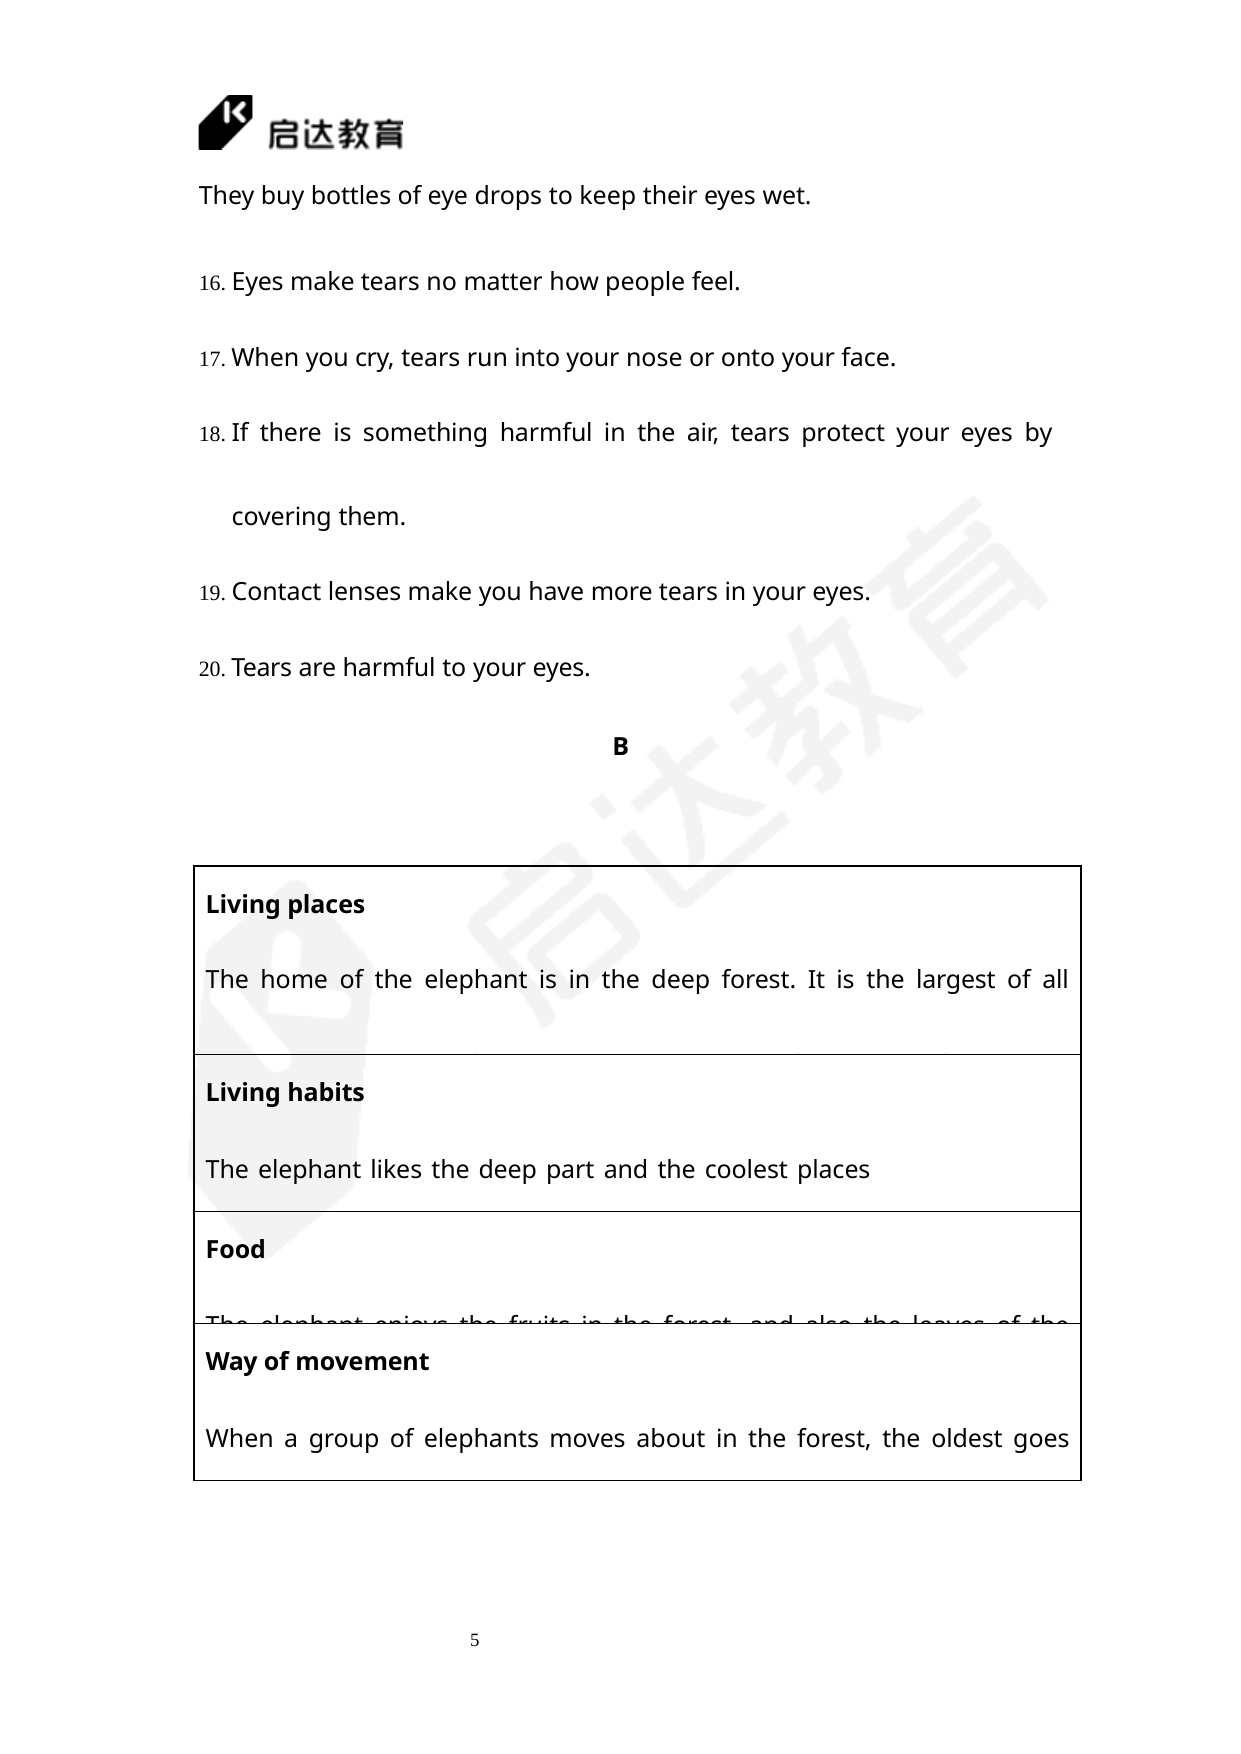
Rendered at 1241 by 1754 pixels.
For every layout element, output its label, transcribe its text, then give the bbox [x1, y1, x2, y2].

list Tears are harmful to your eyes. [198, 634, 1053, 699]
list Contact lenses make you have more tears in your eyes. [198, 559, 1053, 624]
table_cell Way of movement When a group of elephants moves about in the forest, the oldest goes first. The young elephants and their mothers are in the middle, where they are safest. Then all move along with a great noise, the branches of the trees bending and breaking before them. Though the elephant is usually harmless, no one dares to attack (袭击) a group of them moving through the forest. [195, 1324, 1080, 1480]
table_header Living places The home of the elephant is in the deep forest. It is the largest of all land animals, and is found both in Asia and Africa. One of the main places in Asia where the elephant lives is the island of Ceylon. The huge forests on the island become the home of thousands of elephants. The trees grow thick and tall. They make many parts almost dark, while bright sunlight is above and around them. [195, 867, 1080, 1053]
table_cell Living habits The elephant likes the deep part and the coolest places of the forest. There he will stand swinging his ears, to drive away the flies; or he will pull down a branch (树枝) from a tree to fan himself. He likes bathing, and to be near a lake or running water. There he takes in the water with his trunk, and spreads it all over his body. [195, 1055, 1080, 1211]
list If there is something harmful in the air, tears protect your eyes by covering them. [198, 399, 1053, 548]
table_cell Food The elephant enjoys the fruits in the forest, and also the leaves of the trees. There is plenty of food for him in the forests, though he is not always happy with what he finds there. [195, 1212, 1080, 1323]
list Eyes make tears no matter how people feel. [198, 248, 1053, 313]
subtitle B [188, 714, 1053, 779]
list When you cry, tears run into your nose or onto your face. [198, 324, 1053, 389]
text They buy bottles of eye drops to keep their eyes wet. [198, 162, 1053, 227]
picture [198, 95, 404, 150]
